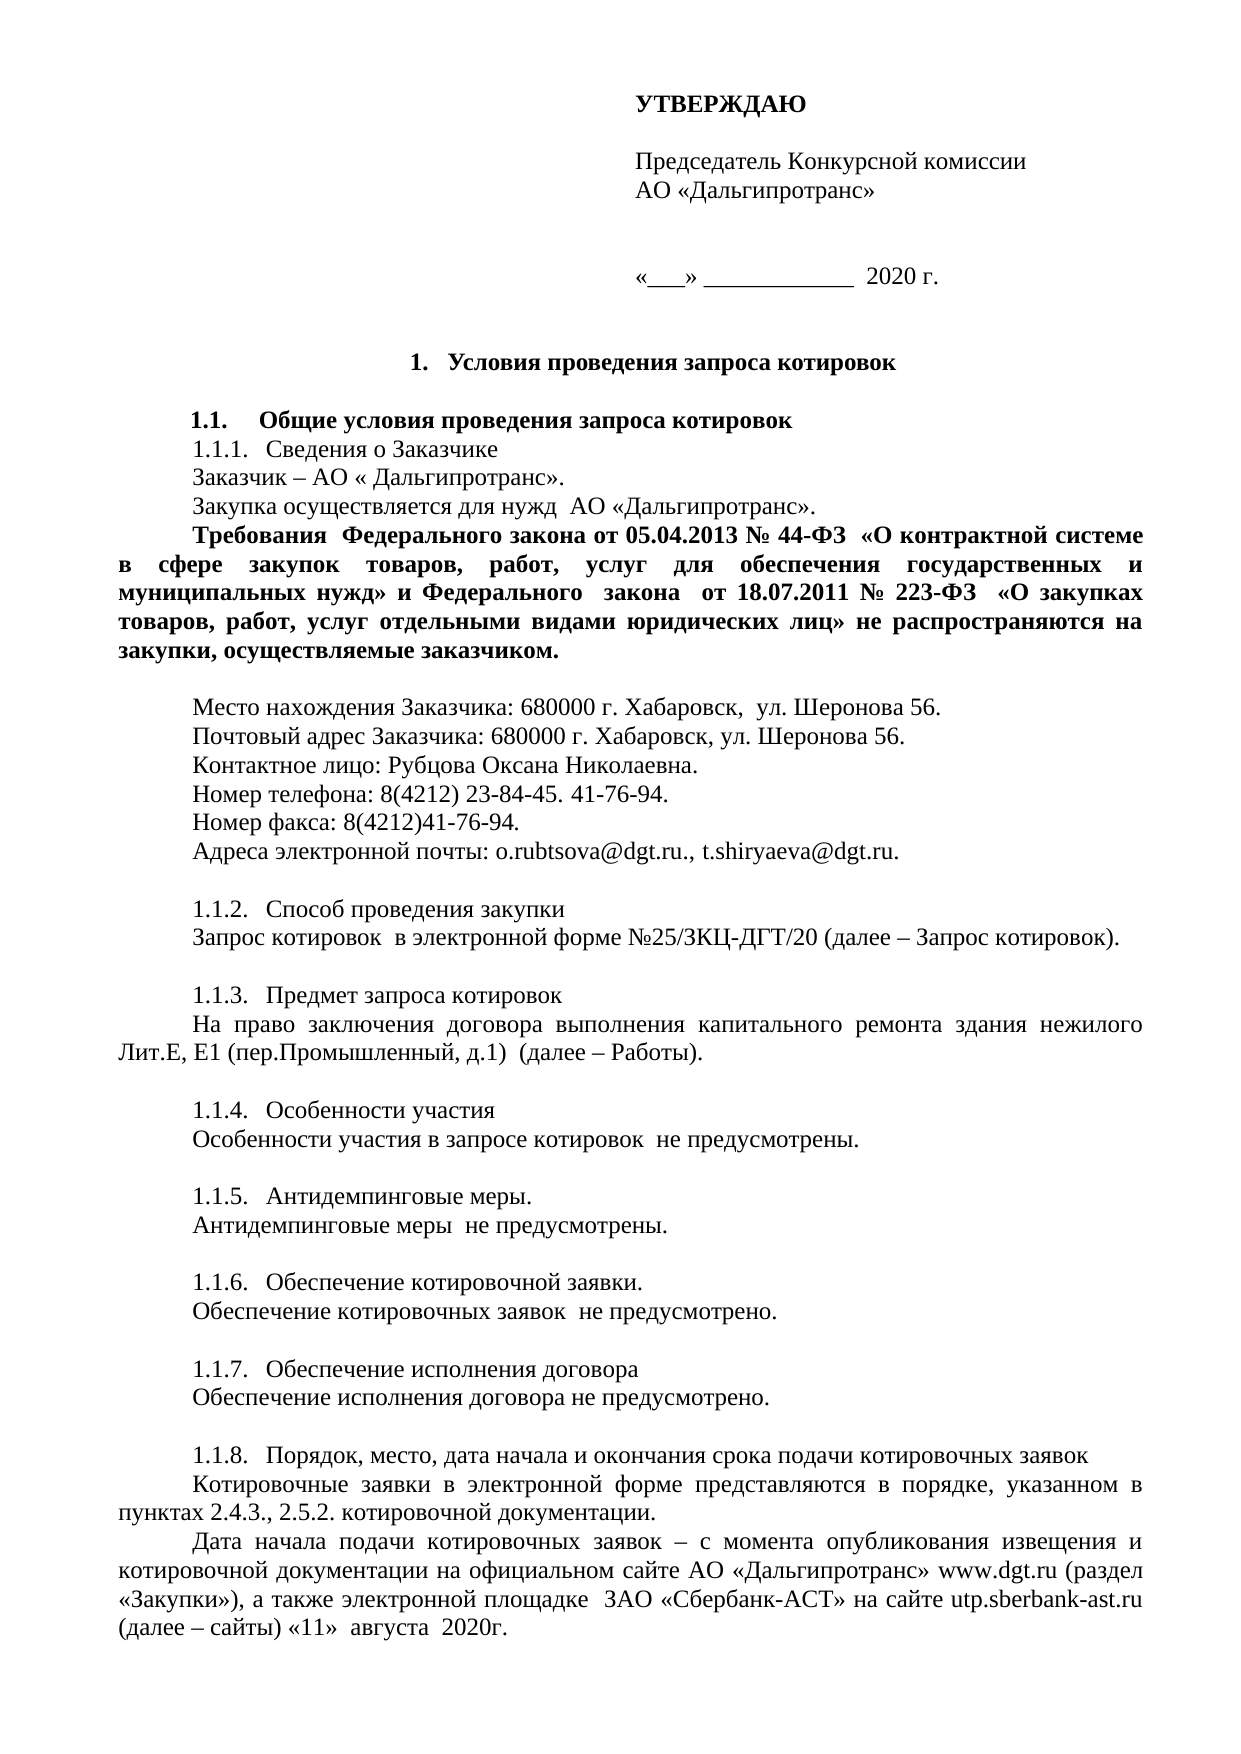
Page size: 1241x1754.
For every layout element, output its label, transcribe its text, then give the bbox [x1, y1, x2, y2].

subtitle Обеспечение котировочной заявки. [192, 1267, 1144, 1296]
subtitle 1. Условия проведения запроса котировок [156, 347, 1144, 376]
text Запрос котировок в электронной форме №25/ЗКЦ-ДГТ/20 (далее – Запрос котировок). [118, 922, 1144, 951]
text Антидемпинговые меры не предусмотрены. [118, 1210, 1144, 1239]
subtitle Обеспечение исполнения договора [192, 1354, 1144, 1382]
text Председатель Конкурсной комиссии [635, 146, 1144, 175]
text Контактное лицо: Рубцова Оксана Николаевна. [118, 750, 1144, 779]
text Адреса электронной почты: o.rubtsova@dgt.ru., t.shiryaeva@dgt.ru. [118, 836, 1144, 865]
text Номер факса: 8(4212)41-76-94. [118, 807, 1144, 836]
subtitle Особенности участия [192, 1095, 1144, 1124]
text Дата начала подачи котировочных заявок – с момента опубликования извещения и котировочной документации на официальном сайте АО «Дальгипротранс» www.dgt.ru (раздел «Закупки»), а также электронной площадке ЗАО «Сбербанк-АСТ» на сайте utp.sberbank-ast.ru (далее – сайты) «11» августа 2020г. [118, 1526, 1144, 1641]
subtitle Порядок, место, дата начала и окончания срока подачи котировочных заявок [118, 1440, 1144, 1469]
text Почтовый адрес Заказчика: 680000 г. Хабаровск, ул. Шеронова 56. [118, 721, 1144, 750]
text Номер телефона: 8(4212) 23-84-45. 41-76-94. [118, 779, 1144, 807]
subtitle 1.1. Общие условия проведения запроса котировок [177, 405, 1144, 434]
subtitle Способ проведения закупки [192, 894, 1144, 922]
text УТВЕРЖДАЮ [635, 89, 1144, 117]
text «___» ____________ 2020 г. [635, 261, 1144, 290]
text Место нахождения Заказчика: 680000 г. Хабаровск, ул. Шеронова 56. [118, 692, 1144, 721]
subtitle Предмет запроса котировок [192, 980, 1144, 1009]
subtitle Антидемпинговые меры. [192, 1181, 1144, 1210]
text Заказчик – АО « Дальгипротранс». [118, 462, 1144, 491]
text АО «Дальгипротранс» [635, 175, 1144, 204]
text На право заключения договора выполнения капитального ремонта здания нежилого Лит.Е, Е1 (пер.Промышленный, д.1) (далее – Работы). [118, 1009, 1144, 1066]
text Обеспечение исполнения договора не предусмотрено. [118, 1382, 1144, 1411]
subtitle Сведения о Заказчике [118, 434, 1144, 462]
text Закупка осуществляется для нужд АО «Дальгипротранс». [118, 491, 1144, 520]
text Котировочные заявки в электронной форме представляются в порядке, указанном в пунктах 2.4.3., 2.5.2. котировочной документации. [118, 1469, 1144, 1526]
text Обеспечение котировочных заявок не предусмотрено. [118, 1296, 1144, 1325]
text Особенности участия в запросе котировок не предусмотрены. [118, 1124, 1144, 1152]
text Требования Федерального закона от 05.04.2013 № 44-ФЗ «О контрактной системе в сфере закупок товаров, работ, услуг для обеспечения государственных и муниципальных нужд» и Федерального закона от 18.07.2011 № 223-ФЗ «О закупках товаров, работ, услуг отдельными видами юридических лиц» не распространяются на закупки, осуществляемые заказчиком. [118, 520, 1144, 664]
